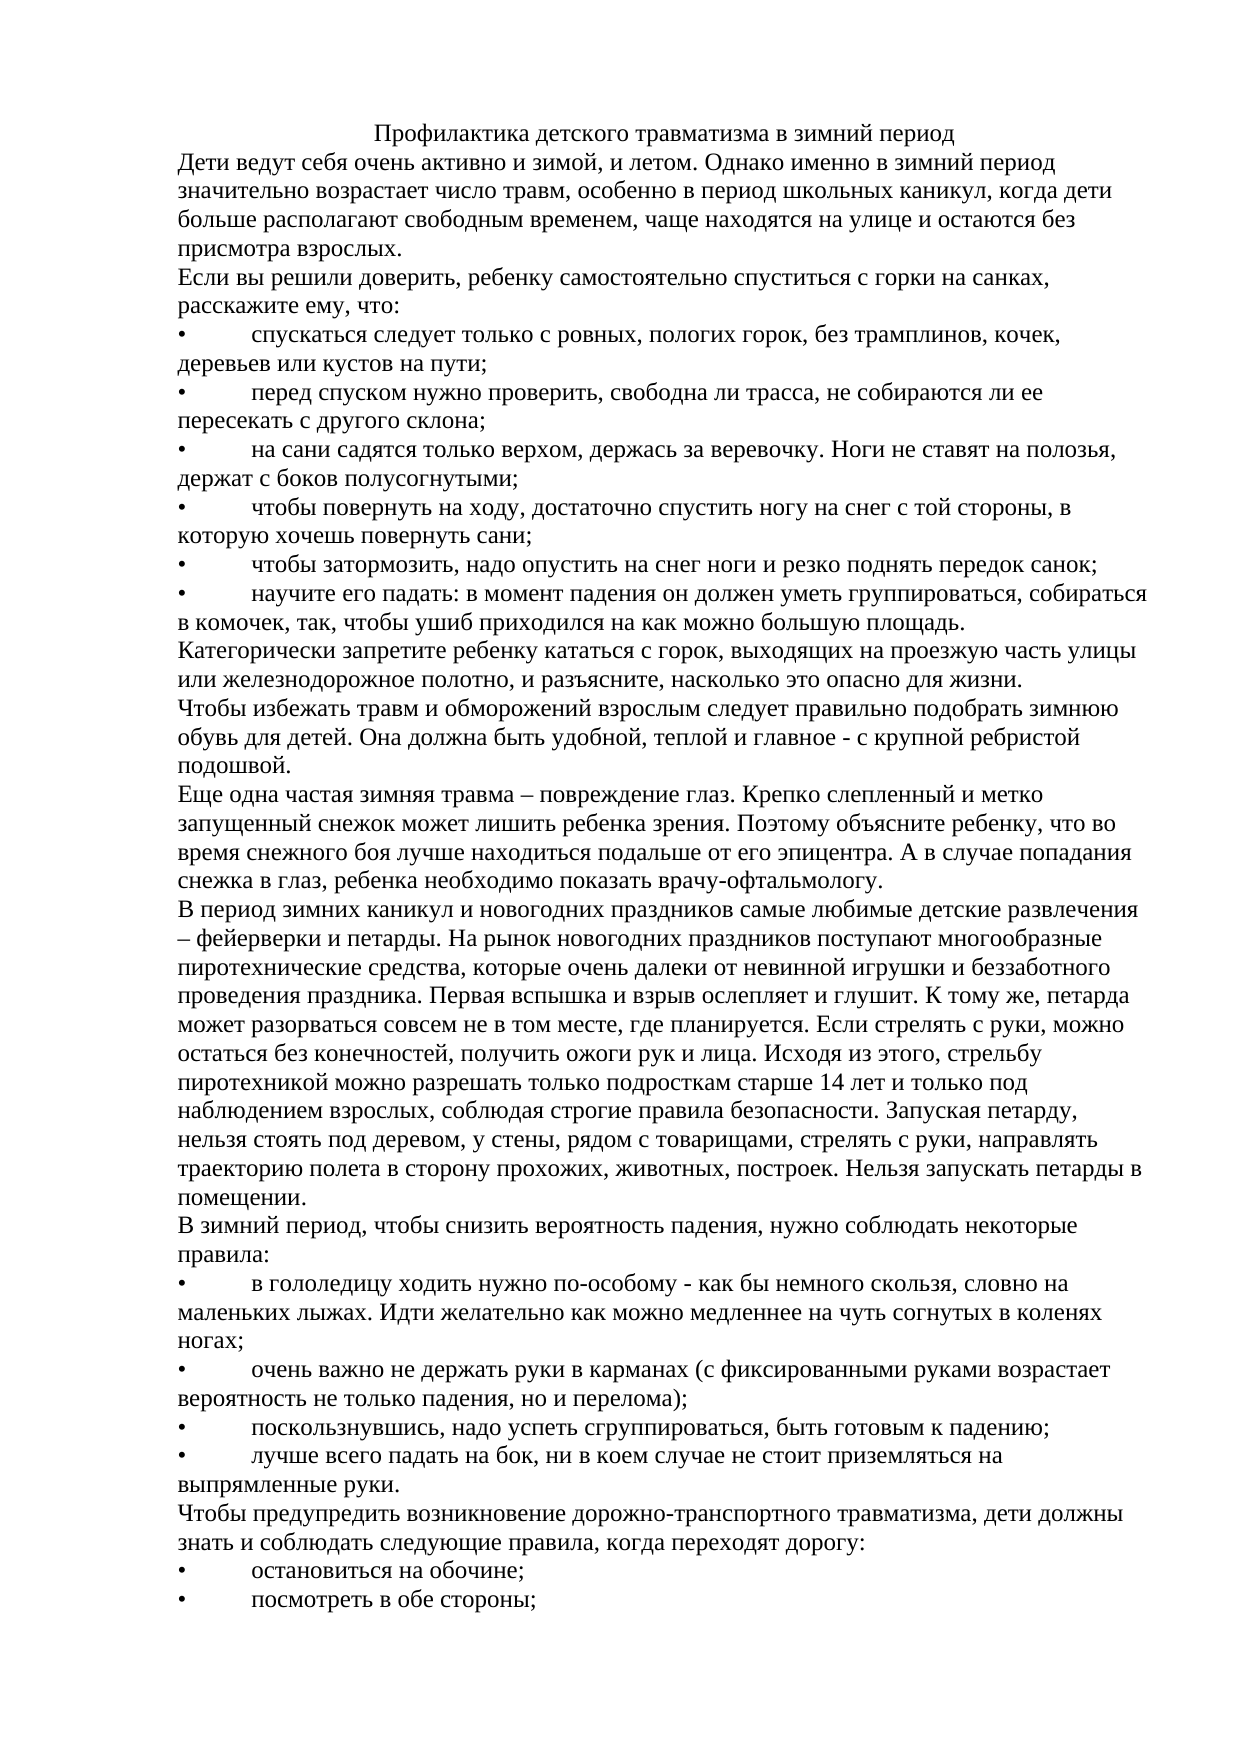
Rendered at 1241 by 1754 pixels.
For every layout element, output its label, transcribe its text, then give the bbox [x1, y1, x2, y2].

text • посмотреть в обе стороны; [177, 1584, 1152, 1613]
text Дети ведут себя очень активно и зимой, и летом. Однако именно в зимний период значительно возрастает число травм, особенно в период школьных каникул, когда дети больше располагают свободным временем, чаще находятся на улице и остаются без присмотра взрослых. [177, 147, 1152, 262]
text • чтобы повернуть на ходу, достаточно спустить ногу на снег с той стороны, в которую хочешь повернуть сани; [177, 492, 1152, 549]
text Чтобы предупредить возникновение дорожно-транспортного травматизма, дети должны знать и соблюдать следующие правила, когда переходят дорогу: [177, 1498, 1152, 1556]
text Категорически запретите ребенку кататься с горок, выходящих на проезжую часть улицы или железнодорожное полотно, и разъясните, насколько это опасно для жизни. [177, 636, 1152, 693]
text Профилактика детского травматизма в зимний период [177, 118, 1152, 147]
text В зимний период, чтобы снизить вероятность падения, нужно соблюдать некоторые правила: [177, 1211, 1152, 1268]
text В период зимних каникул и новогодних праздников самые любимые детские развлечения – фейерверки и петарды. На рынок новогодних праздников поступают многообразные пиротехнические средства, которые очень далеки от невинной игрушки и беззаботного проведения праздника. Первая вспышка и взрыв ослепляет и глушит. К тому же, петарда может разорваться совсем не в том месте, где планируется. Если стрелять с руки, можно остаться без конечностей, получить ожоги рук и лица. Исходя из этого, стрельбу пиротехникой можно разрешать только подросткам старше 14 лет и только под наблюдением взрослых, соблюдая строгие правила безопасности. Запуская петарду, нельзя стоять под деревом, у стены, рядом с товарищами, стрелять с руки, направлять траекторию полета в сторону прохожих, животных, построек. Нельзя запускать петарды в помещении. [177, 894, 1152, 1211]
text • на сани садятся только верхом, держась за веревочку. Ноги не ставят на полозья, держат с боков полусогнутыми; [177, 434, 1152, 492]
text • научите его падать: в момент падения он должен уметь группироваться, собираться в комочек, так, чтобы ушиб приходился на как можно большую площадь. [177, 578, 1152, 636]
text • перед спуском нужно проверить, свободна ли трасса, не собираются ли ее пересекать с другого склона; [177, 377, 1152, 434]
text • чтобы затормозить, надо опустить на снег ноги и резко поднять передок санок; [177, 549, 1152, 578]
text Если вы решили доверить, ребенку самостоятельно спуститься с горки на санках, расскажите ему, что: [177, 262, 1152, 319]
text • спускаться следует только с ровных, пологих горок, без трамплинов, кочек, деревьев или кустов на пути; [177, 319, 1152, 377]
text • остановиться на обочине; [177, 1556, 1152, 1584]
text • очень важно не держать руки в карманах (с фиксированными руками возрастает вероятность не только падения, но и перелома); [177, 1354, 1152, 1412]
text • поскользнувшись, надо успеть сгруппироваться, быть готовым к падению; [177, 1412, 1152, 1441]
text • в гололедицу ходить нужно по-особому - как бы немного скользя, словно на маленьких лыжах. Идти желательно как можно медленнее на чуть согнутых в коленях ногах; [177, 1268, 1152, 1354]
text • лучше всего падать на бок, ни в коем случае не стоит приземляться на выпрямленные руки. [177, 1441, 1152, 1498]
text Еще одна частая зимняя травма – повреждение глаз. Крепко слепленный и метко запущенный снежок может лишить ребенка зрения. Поэтому объясните ребенку, что во время снежного боя лучше находиться подальше от его эпицентра. А в случае попадания снежка в глаз, ребенка необходимо показать врачу-офтальмологу. [177, 779, 1152, 894]
text Чтобы избежать травм и обморожений взрослым следует правильно подобрать зимнюю обувь для детей. Она должна быть удобной, теплой и главное - с крупной ребристой подошвой. [177, 693, 1152, 779]
